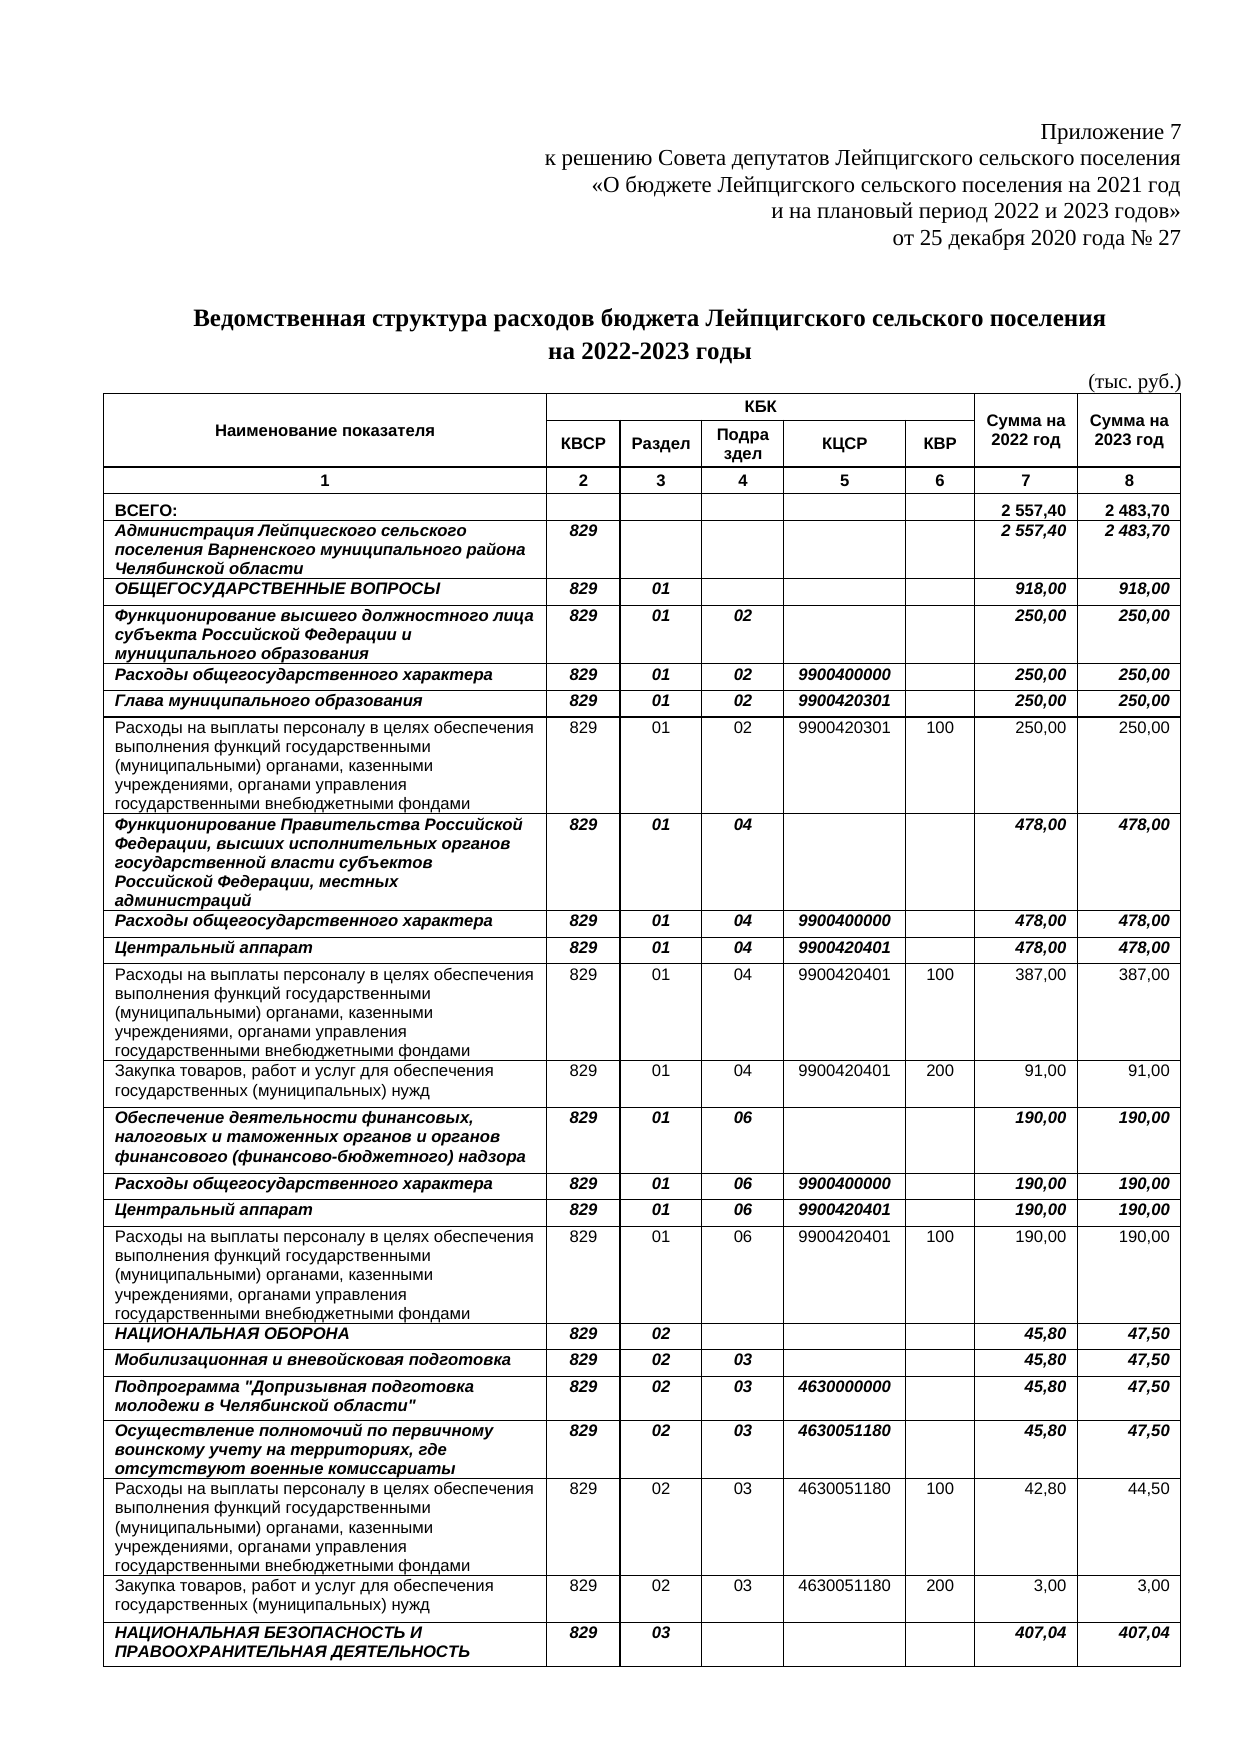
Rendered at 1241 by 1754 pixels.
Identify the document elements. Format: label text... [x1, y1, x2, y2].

table_cell 06 [702, 1174, 783, 1199]
table_cell 3,00 [975, 1576, 1077, 1622]
table_cell [906, 1200, 974, 1226]
table_cell 02 [621, 1576, 701, 1622]
table_cell 250,00 [975, 606, 1077, 663]
table_cell 1 [104, 468, 546, 493]
table_cell 407,04 [975, 1623, 1077, 1666]
table_cell 407,04 [1078, 1623, 1180, 1666]
table_cell 2 483,70 [1078, 494, 1180, 519]
table_cell 45,80 [975, 1377, 1077, 1419]
table_cell 250,00 [1078, 718, 1180, 813]
table_cell [906, 938, 974, 963]
table_cell [906, 1324, 974, 1349]
table_cell 02 [621, 1324, 701, 1349]
table_cell 4630000000 [784, 1377, 905, 1419]
table_cell КЦСР [784, 421, 905, 466]
table_cell ОБЩЕГОСУДАРСТВЕННЫЕ ВОПРОСЫ [104, 579, 546, 605]
table_cell 44,50 [1078, 1479, 1180, 1575]
table_cell 04 [702, 1061, 783, 1107]
table_cell [547, 494, 619, 519]
table_cell [784, 606, 905, 663]
table_cell 829 [547, 1227, 619, 1323]
table_cell 8 [1078, 468, 1180, 493]
table_cell [702, 579, 783, 605]
table_cell 01 [621, 579, 701, 605]
table_cell 9900400000 [784, 664, 905, 690]
table_cell НАЦИОНАЛЬНАЯ БЕЗОПАСНОСТЬ И ПРАВООХРАНИТЕЛЬНАЯ ДЕЯТЕЛЬНОСТЬ [104, 1623, 546, 1666]
table_cell 829 [547, 521, 619, 578]
table_cell 478,00 [1078, 911, 1180, 937]
table_cell 250,00 [975, 718, 1077, 813]
table_cell КВР [906, 421, 974, 466]
table_cell 01 [621, 938, 701, 963]
table_cell 2 [547, 468, 619, 493]
text от 25 декабря 2020 года № 27 [118, 223, 1181, 250]
table_cell [621, 521, 701, 578]
table_cell [906, 911, 974, 937]
text Приложение 7 [118, 118, 1181, 144]
table_cell 829 [547, 1576, 619, 1622]
table_cell 01 [621, 1108, 701, 1173]
table_cell 03 [702, 1350, 783, 1376]
table_cell 918,00 [975, 579, 1077, 605]
table_cell 04 [702, 814, 783, 910]
table_cell 9900420401 [784, 964, 905, 1060]
table_cell 03 [702, 1377, 783, 1419]
table_cell 190,00 [975, 1174, 1077, 1199]
table_cell [784, 521, 905, 578]
table_cell Обеспечение деятельности финансовых, налоговых и таможенных органов и органов финансового (финансово-бюджетного) надзора [104, 1108, 546, 1173]
table_cell [784, 814, 905, 910]
table_cell 2 557,40 [975, 494, 1077, 519]
table_cell 9900420401 [784, 938, 905, 963]
table_cell [702, 521, 783, 578]
table_cell Закупка товаров, работ и услуг для обеспечения государственных (муниципальных) нужд [104, 1061, 546, 1107]
table_cell 200 [906, 1061, 974, 1107]
table_cell 918,00 [1078, 579, 1180, 605]
table_cell 829 [547, 964, 619, 1060]
table_cell 5 [784, 468, 905, 493]
table_cell 42,80 [975, 1479, 1077, 1575]
table_cell 01 [621, 1174, 701, 1199]
table_cell 478,00 [975, 911, 1077, 937]
table_cell ВСЕГО: [104, 494, 546, 519]
table_cell 02 [621, 1350, 701, 1376]
table_cell 190,00 [1078, 1108, 1180, 1173]
table_cell 04 [702, 964, 783, 1060]
table_cell 478,00 [975, 814, 1077, 910]
table_cell 4 [702, 468, 783, 493]
table_cell Расходы на выплаты персоналу в целях обеспечения выполнения функций государственными (муниципальными) органами, казенными учреждениями, органами управления государственными внебюджетными фондами [104, 1479, 546, 1575]
table_cell 02 [702, 718, 783, 813]
table_cell 829 [547, 1377, 619, 1419]
table_cell Закупка товаров, работ и услуг для обеспечения государственных (муниципальных) нужд [104, 1576, 546, 1622]
table_cell 100 [906, 1227, 974, 1323]
table_cell Расходы общегосударственного характера [104, 911, 546, 937]
table_cell 829 [547, 691, 619, 716]
table_cell 45,80 [975, 1421, 1077, 1478]
table_cell 829 [547, 1479, 619, 1575]
table_cell Осуществление полномочий по первичному воинскому учету на территориях, где отсутствуют военные комиссариаты [104, 1421, 546, 1478]
table_cell Расходы на выплаты персоналу в целях обеспечения выполнения функций государственными (муниципальными) органами, казенными учреждениями, органами управления государственными внебюджетными фондами [104, 964, 546, 1060]
table_cell 47,50 [1078, 1324, 1180, 1349]
table_cell 100 [906, 964, 974, 1060]
table_cell 190,00 [975, 1108, 1077, 1173]
table_cell 06 [702, 1227, 783, 1323]
table_cell 03 [702, 1576, 783, 1622]
table_cell [702, 1623, 783, 1666]
table_cell 829 [547, 718, 619, 813]
table_cell 47,50 [1078, 1350, 1180, 1376]
table_cell 478,00 [975, 938, 1077, 963]
table_cell 190,00 [975, 1200, 1077, 1226]
table_cell 9900420401 [784, 1061, 905, 1107]
table_cell 3,00 [1078, 1576, 1180, 1622]
table_cell 250,00 [1078, 691, 1180, 716]
table_cell [906, 494, 974, 519]
table_cell [906, 1623, 974, 1666]
table_cell Расходы общегосударственного характера [104, 1174, 546, 1199]
table_cell 250,00 [975, 691, 1077, 716]
table_cell 01 [621, 606, 701, 663]
table_cell Подраздел [702, 421, 783, 466]
table_cell [784, 579, 905, 605]
table_cell 250,00 [1078, 664, 1180, 690]
table_cell [906, 606, 974, 663]
table_cell 9900420301 [784, 718, 905, 813]
table_cell 829 [547, 1421, 619, 1478]
table_cell [784, 1623, 905, 1666]
table_cell 02 [621, 1377, 701, 1419]
table_cell [784, 1108, 905, 1173]
table_cell 829 [547, 1061, 619, 1107]
table_cell 45,80 [975, 1324, 1077, 1349]
table_header Сумма на 2023 год [1078, 394, 1180, 466]
table_cell 04 [702, 938, 783, 963]
table_cell 01 [621, 718, 701, 813]
table_cell 02 [621, 1479, 701, 1575]
table_cell 7 [975, 468, 1077, 493]
table_cell Расходы на выплаты персоналу в целях обеспечения выполнения функций государственными (муниципальными) органами, казенными учреждениями, органами управления государственными внебюджетными фондами [104, 718, 546, 813]
table_cell 01 [621, 1200, 701, 1226]
table_cell 190,00 [1078, 1174, 1180, 1199]
table_cell [906, 814, 974, 910]
table_cell 250,00 [1078, 606, 1180, 663]
table_cell 100 [906, 1479, 974, 1575]
table_cell 829 [547, 1108, 619, 1173]
table_cell [784, 494, 905, 519]
table_header КБК [547, 394, 974, 419]
table_header Сумма на 2022 год [975, 394, 1077, 466]
table_cell 02 [702, 664, 783, 690]
table_cell 2 557,40 [975, 521, 1077, 578]
table_cell 02 [702, 691, 783, 716]
table_header Наименование показателя [104, 394, 546, 466]
table_cell [906, 1108, 974, 1173]
table_cell 250,00 [975, 664, 1077, 690]
table_cell 47,50 [1078, 1377, 1180, 1419]
table_cell 01 [621, 911, 701, 937]
table_cell 190,00 [1078, 1227, 1180, 1323]
table_cell 829 [547, 814, 619, 910]
table_cell 829 [547, 1200, 619, 1226]
table_cell Функционирование высшего должностного лица субъекта Российской Федерации и муниципального образования [104, 606, 546, 663]
table_cell 6 [906, 468, 974, 493]
table_cell 9900400000 [784, 1174, 905, 1199]
table_cell [906, 1174, 974, 1199]
table_cell 45,80 [975, 1350, 1077, 1376]
text и на плановый период 2022 и 2023 годов» [118, 197, 1181, 223]
table_cell Расходы общегосударственного характера [104, 664, 546, 690]
table_cell [906, 1350, 974, 1376]
table_cell 829 [547, 664, 619, 690]
table_cell 01 [621, 691, 701, 716]
table_cell 829 [547, 606, 619, 663]
table_cell 4630051180 [784, 1479, 905, 1575]
table_cell 01 [621, 1061, 701, 1107]
table_cell 829 [547, 938, 619, 963]
table_cell 190,00 [1078, 1200, 1180, 1226]
table_cell Раздел [621, 421, 701, 466]
table_cell 3 [621, 468, 701, 493]
text Ведомственная структура расходов бюджета Лейпцигского сельского поселения [118, 303, 1181, 332]
table_cell Расходы на выплаты персоналу в целях обеспечения выполнения функций государственными (муниципальными) органами, казенными учреждениями, органами управления государственными внебюджетными фондами [104, 1227, 546, 1323]
table_cell [702, 494, 783, 519]
table_cell [784, 1324, 905, 1349]
table_cell 478,00 [1078, 814, 1180, 910]
text к решению Совета депутатов Лейпцигского сельского поселения [118, 144, 1181, 171]
text «О бюджете Лейпцигского сельского поселения на 2021 год [118, 171, 1181, 197]
table_cell 03 [702, 1479, 783, 1575]
table_cell [784, 1350, 905, 1376]
table_cell [906, 521, 974, 578]
table_cell 06 [702, 1108, 783, 1173]
table_cell 829 [547, 1350, 619, 1376]
table_cell 829 [547, 911, 619, 937]
table_cell 03 [702, 1421, 783, 1478]
table_cell [621, 494, 701, 519]
table_cell 03 [621, 1623, 701, 1666]
table_cell 4630051180 [784, 1576, 905, 1622]
table_cell 829 [547, 579, 619, 605]
table_cell 200 [906, 1576, 974, 1622]
table_cell 4630051180 [784, 1421, 905, 1478]
table_cell [702, 1324, 783, 1349]
table_cell 829 [547, 1174, 619, 1199]
table_cell Мобилизационная и вневойсковая подготовка [104, 1350, 546, 1376]
text на 2022-2023 годы [118, 336, 1181, 365]
table_cell [906, 1377, 974, 1419]
table_cell [906, 664, 974, 690]
table_cell 9900420301 [784, 691, 905, 716]
table_cell 91,00 [1078, 1061, 1180, 1107]
table_cell 01 [621, 664, 701, 690]
text (тыс. руб.) [118, 369, 1181, 393]
table_cell [906, 1421, 974, 1478]
table_cell 387,00 [975, 964, 1077, 1060]
table_cell [906, 579, 974, 605]
table_cell 829 [547, 1623, 619, 1666]
table_cell 01 [621, 814, 701, 910]
table_cell 9900400000 [784, 911, 905, 937]
table_cell КВСР [547, 421, 619, 466]
table_cell 04 [702, 911, 783, 937]
table_cell 829 [547, 1324, 619, 1349]
table_cell 190,00 [975, 1227, 1077, 1323]
table_cell Глава муниципального образования [104, 691, 546, 716]
table_cell Центральный аппарат [104, 1200, 546, 1226]
table_cell НАЦИОНАЛЬНАЯ ОБОРОНА [104, 1324, 546, 1349]
table_cell 2 483,70 [1078, 521, 1180, 578]
table_cell Функционирование Правительства Российской Федерации, высших исполнительных органов государственной власти субъектов Российской Федерации, местных администраций [104, 814, 546, 910]
table_cell 478,00 [1078, 938, 1180, 963]
table_cell 9900420401 [784, 1200, 905, 1226]
table_cell 91,00 [975, 1061, 1077, 1107]
table_cell 06 [702, 1200, 783, 1226]
table_cell 01 [621, 964, 701, 1060]
table_cell Подпрограмма "Допризывная подготовка молодежи в Челябинской области" [104, 1377, 546, 1419]
table_cell Администрация Лейпцигского сельского поселения Варненского муниципального района Челябинской области [104, 521, 546, 578]
table_cell [906, 691, 974, 716]
table_cell 01 [621, 1227, 701, 1323]
table_cell 47,50 [1078, 1421, 1180, 1478]
table_cell 387,00 [1078, 964, 1180, 1060]
table_cell 9900420401 [784, 1227, 905, 1323]
table_cell 02 [621, 1421, 701, 1478]
table_cell 100 [906, 718, 974, 813]
table_cell 02 [702, 606, 783, 663]
table_cell Центральный аппарат [104, 938, 546, 963]
